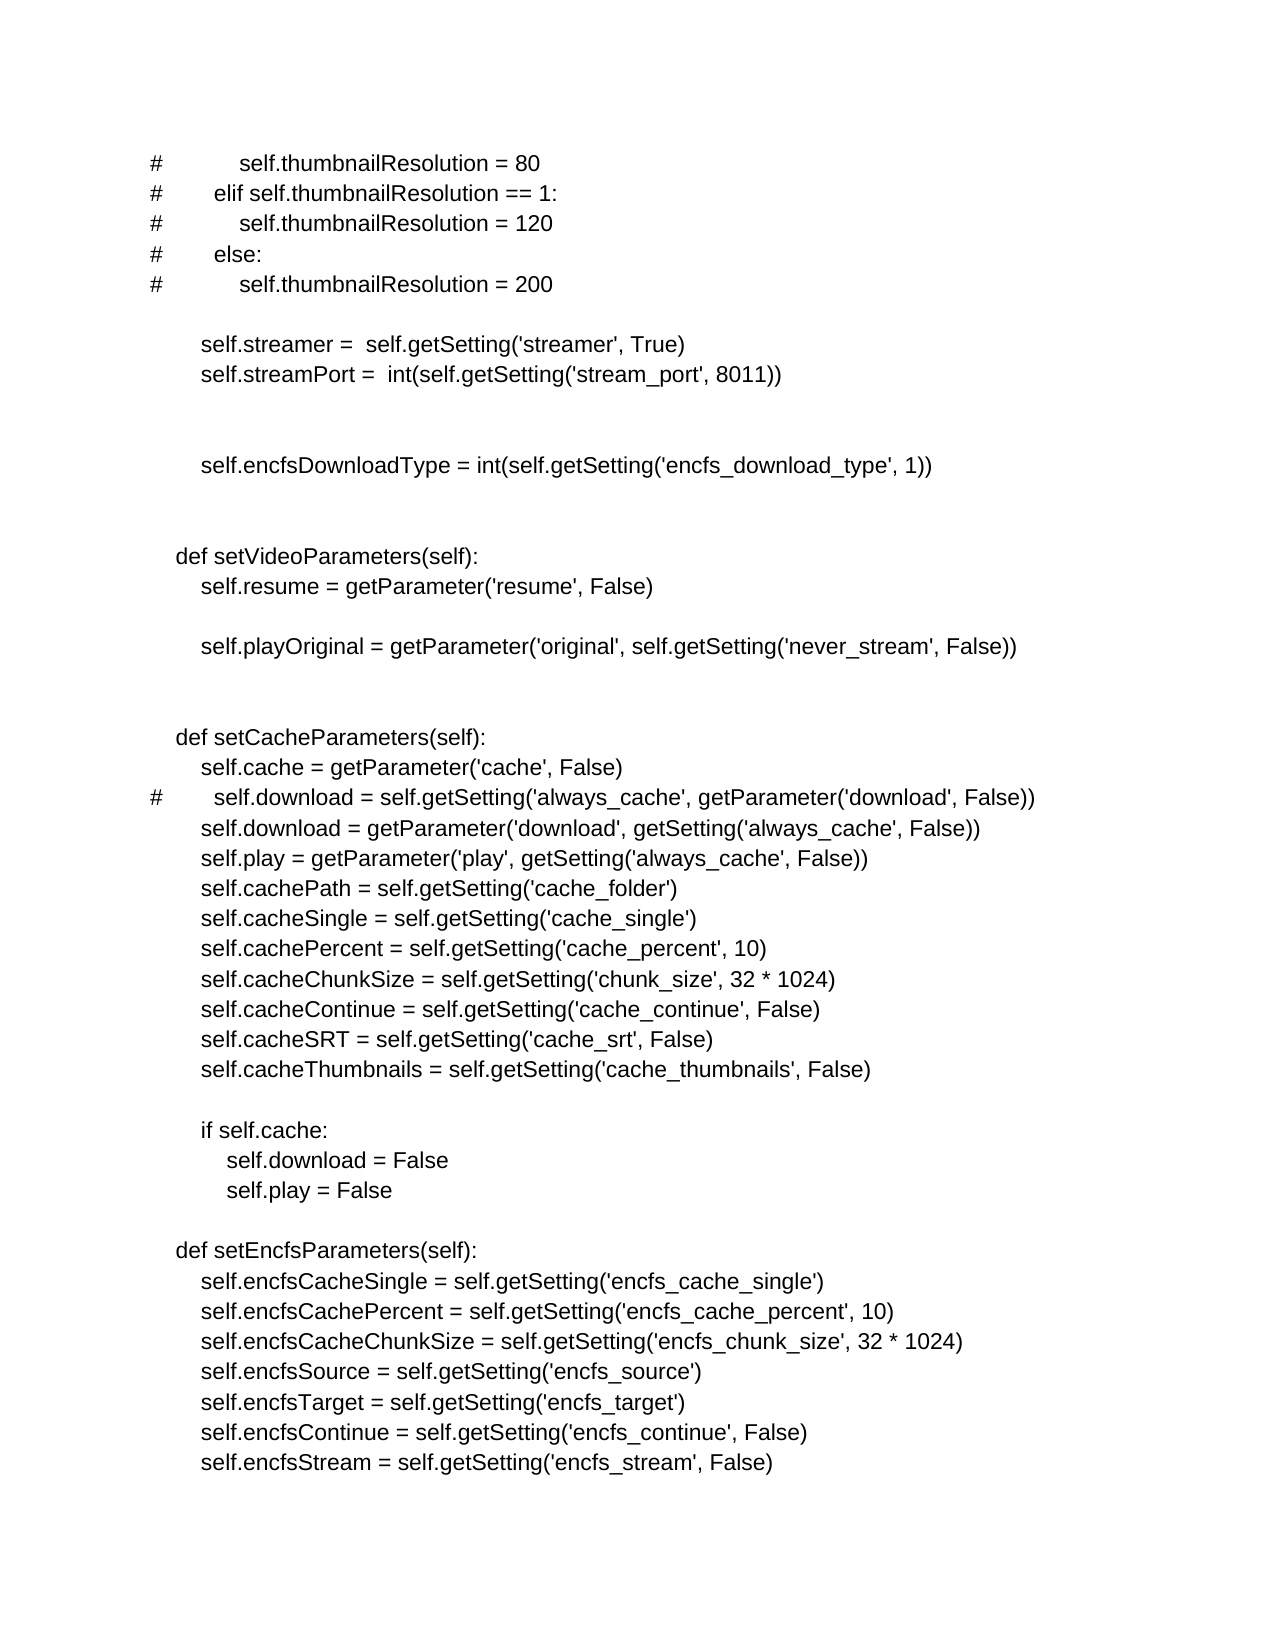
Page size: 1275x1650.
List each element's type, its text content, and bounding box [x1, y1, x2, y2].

text self.cacheChunkSize = self.getSetting('chunk_size', 32 * 1024) [150, 966, 1125, 992]
text # else: [150, 241, 1125, 267]
text self.resume = getParameter('resume', False) [150, 573, 1125, 599]
text self.cachePercent = self.getSetting('cache_percent', 10) [150, 935, 1125, 962]
text self.encfsStream = self.getSetting('encfs_stream', False) [150, 1449, 1125, 1475]
text self.encfsDownloadType = int(self.getSetting('encfs_download_type', 1)) [150, 452, 1125, 478]
text self.cacheThumbnails = self.getSetting('cache_thumbnails', False) [150, 1056, 1125, 1083]
text self.cachePath = self.getSetting('cache_folder') [150, 875, 1125, 901]
text self.cache = getParameter('cache', False) [150, 754, 1125, 781]
text # self.thumbnailResolution = 80 [150, 150, 1125, 176]
text # self.thumbnailResolution = 200 [150, 271, 1125, 297]
text self.streamer = self.getSetting('streamer', True) [150, 331, 1125, 358]
text self.encfsCacheChunkSize = self.getSetting('encfs_chunk_size', 32 * 1024) [150, 1328, 1125, 1354]
text # elif self.thumbnailResolution == 1: [150, 180, 1125, 207]
text self.playOriginal = getParameter('original', self.getSetting('never_stream', False)) [150, 633, 1125, 660]
text self.streamPort = int(self.getSetting('stream_port', 8011)) [150, 361, 1125, 388]
text self.cacheContinue = self.getSetting('cache_continue', False) [150, 996, 1125, 1022]
text self.play = getParameter('play', getSetting('always_cache', False)) [150, 845, 1125, 871]
text self.cacheSRT = self.getSetting('cache_srt', False) [150, 1026, 1125, 1052]
text self.encfsCacheSingle = self.getSetting('encfs_cache_single') [150, 1268, 1125, 1294]
text def setVideoParameters(self): [150, 543, 1125, 569]
text # self.download = self.getSetting('always_cache', getParameter('download', False)) [150, 784, 1125, 811]
text self.encfsCachePercent = self.getSetting('encfs_cache_percent', 10) [150, 1298, 1125, 1324]
text self.encfsContinue = self.getSetting('encfs_continue', False) [150, 1419, 1125, 1445]
text if self.cache: [150, 1117, 1125, 1143]
text def setCacheParameters(self): [150, 724, 1125, 750]
text self.encfsTarget = self.getSetting('encfs_target') [150, 1388, 1125, 1415]
text self.download = getParameter('download', getSetting('always_cache', False)) [150, 814, 1125, 841]
text self.cacheSingle = self.getSetting('cache_single') [150, 905, 1125, 932]
text self.download = False [150, 1147, 1125, 1173]
text self.play = False [150, 1177, 1125, 1203]
text def setEncfsParameters(self): [150, 1237, 1125, 1264]
text # self.thumbnailResolution = 120 [150, 210, 1125, 237]
text self.encfsSource = self.getSetting('encfs_source') [150, 1358, 1125, 1385]
